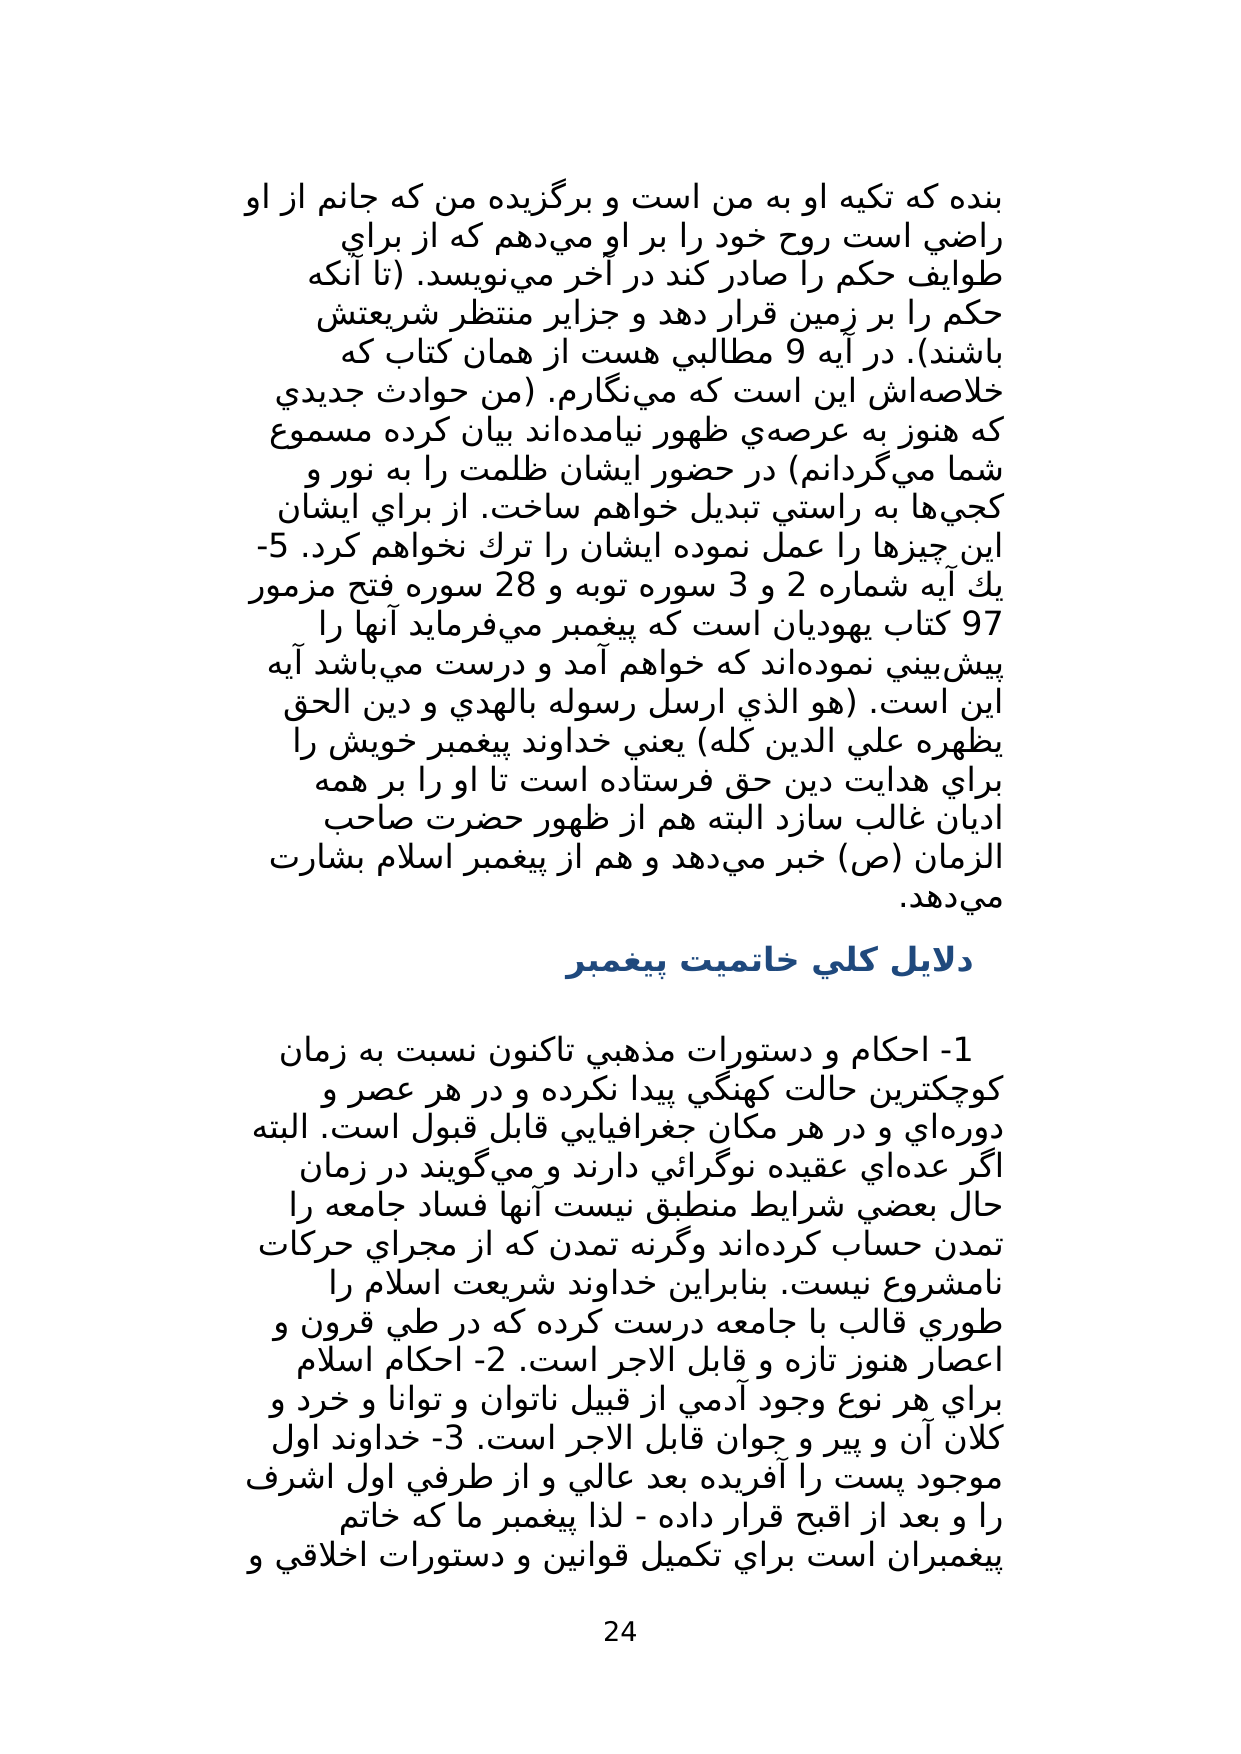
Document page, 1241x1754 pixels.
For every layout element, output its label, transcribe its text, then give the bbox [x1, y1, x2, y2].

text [236, 1030, 1004, 1574]
subtitle دلايل كلي خاتميت پيغمبر [236, 940, 1004, 979]
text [236, 177, 1004, 915]
